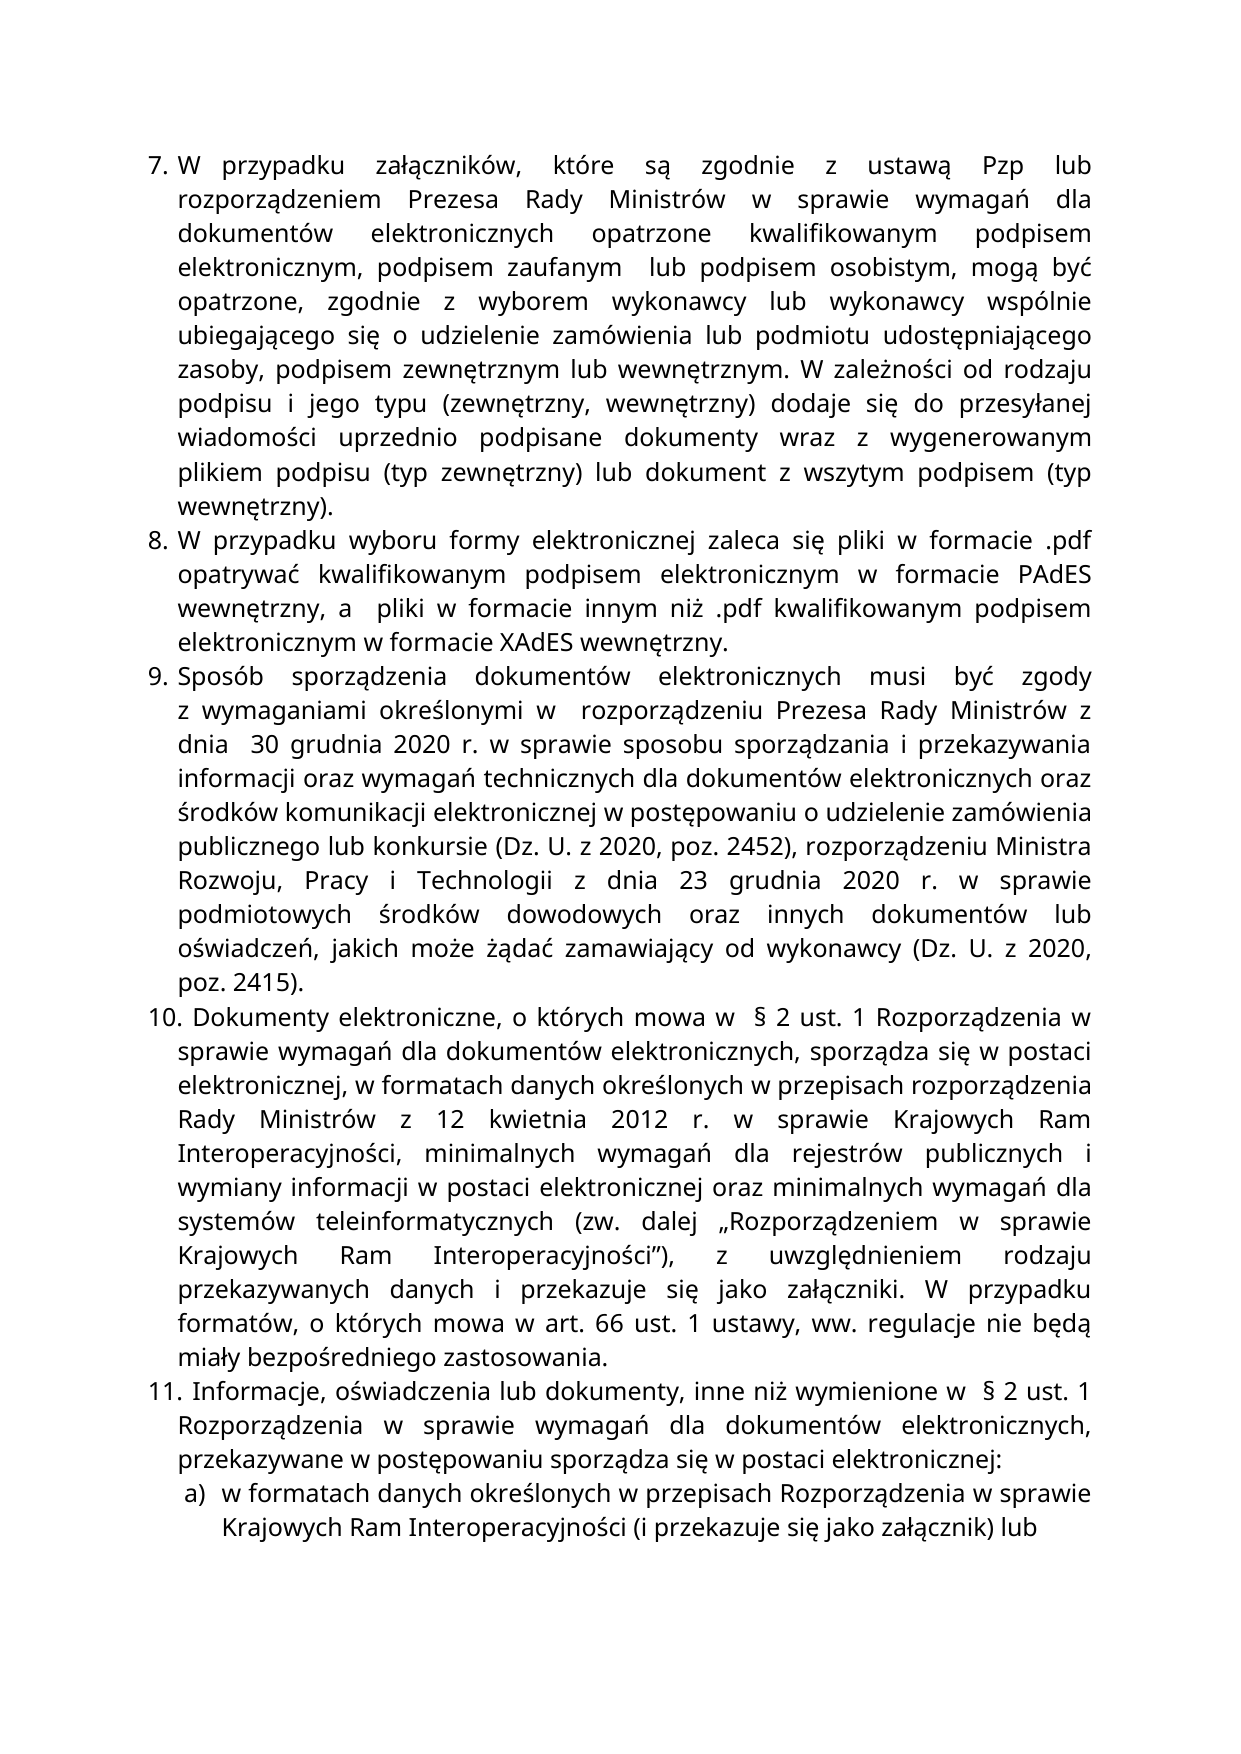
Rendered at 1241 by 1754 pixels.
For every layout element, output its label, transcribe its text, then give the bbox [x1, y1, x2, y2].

list w formatach danych określonych w przepisach Rozporządzenia w sprawie Krajowych Ram Interoperacyjności (i przekazuje się jako załącznik) lub [184, 1476, 1093, 1544]
list Sposób sporządzenia dokumentów elektronicznych musi być zgody z wymaganiami określonymi w rozporządzeniu Prezesa Rady Ministrów z dnia 30 grudnia 2020 r. w sprawie sposobu sporządzania i przekazywania informacji oraz wymagań technicznych dla dokumentów elektronicznych oraz środków komunikacji elektronicznej w postępowaniu o udzielenie zamówienia publicznego lub konkursie (Dz. U. z 2020, poz. 2452), rozporządzeniu Ministra Rozwoju, Pracy i Technologii z dnia 23 grudnia 2020 r. w sprawie podmiotowych środków dowodowych oraz innych dokumentów lub oświadczeń, jakich może żądać zamawiający od wykonawcy (Dz. U. z 2020, poz. 2415). [148, 658, 1093, 999]
list W przypadku wyboru formy elektronicznej zaleca się pliki w formacie .pdf opatrywać kwalifikowanym podpisem elektronicznym w formacie PAdES wewnętrzny, a pliki w formacie innym niż .pdf kwalifikowanym podpisem elektronicznym w formacie XAdES wewnętrzny. [148, 522, 1093, 658]
list W przypadku załączników, które są zgodnie z ustawą Pzp lub rozporządzeniem Prezesa Rady Ministrów w sprawie wymagań dla dokumentów elektronicznych opatrzone kwalifikowanym podpisem elektronicznym, podpisem zaufanym lub podpisem osobistym, mogą być opatrzone, zgodnie z wyborem wykonawcy lub wykonawcy wspólnie ubiegającego się o udzielenie zamówienia lub podmiotu udostępniającego zasoby, podpisem zewnętrznym lub wewnętrznym. W zależności od rodzaju podpisu i jego typu (zewnętrzny, wewnętrzny) dodaje się do przesyłanej wiadomości uprzednio podpisane dokumenty wraz z wygenerowanym plikiem podpisu (typ zewnętrzny) lub dokument z wszytym podpisem (typ wewnętrzny). [148, 148, 1093, 522]
list Dokumenty elektroniczne, o których mowa w § 2 ust. 1 Rozporządzenia w sprawie wymagań dla dokumentów elektronicznych, sporządza się w postaci elektronicznej, w formatach danych określonych w przepisach rozporządzenia Rady Ministrów z 12 kwietnia 2012 r. w sprawie Krajowych Ram Interoperacyjności, minimalnych wymagań dla rejestrów publicznych i wymiany informacji w postaci elektronicznej oraz minimalnych wymagań dla systemów teleinformatycznych (zw. dalej „Rozporządzeniem w sprawie Krajowych Ram Interoperacyjności”), z uwzględnieniem rodzaju przekazywanych danych i przekazuje się jako załączniki. W przypadku formatów, o których mowa w art. 66 ust. 1 ustawy, ww. regulacje nie będą miały bezpośredniego zastosowania. [148, 999, 1093, 1374]
list Informacje, oświadczenia lub dokumenty, inne niż wymienione w § 2 ust. 1 Rozporządzenia w sprawie wymagań dla dokumentów elektronicznych, przekazywane w postępowaniu sporządza się w postaci elektronicznej: [148, 1374, 1093, 1476]
